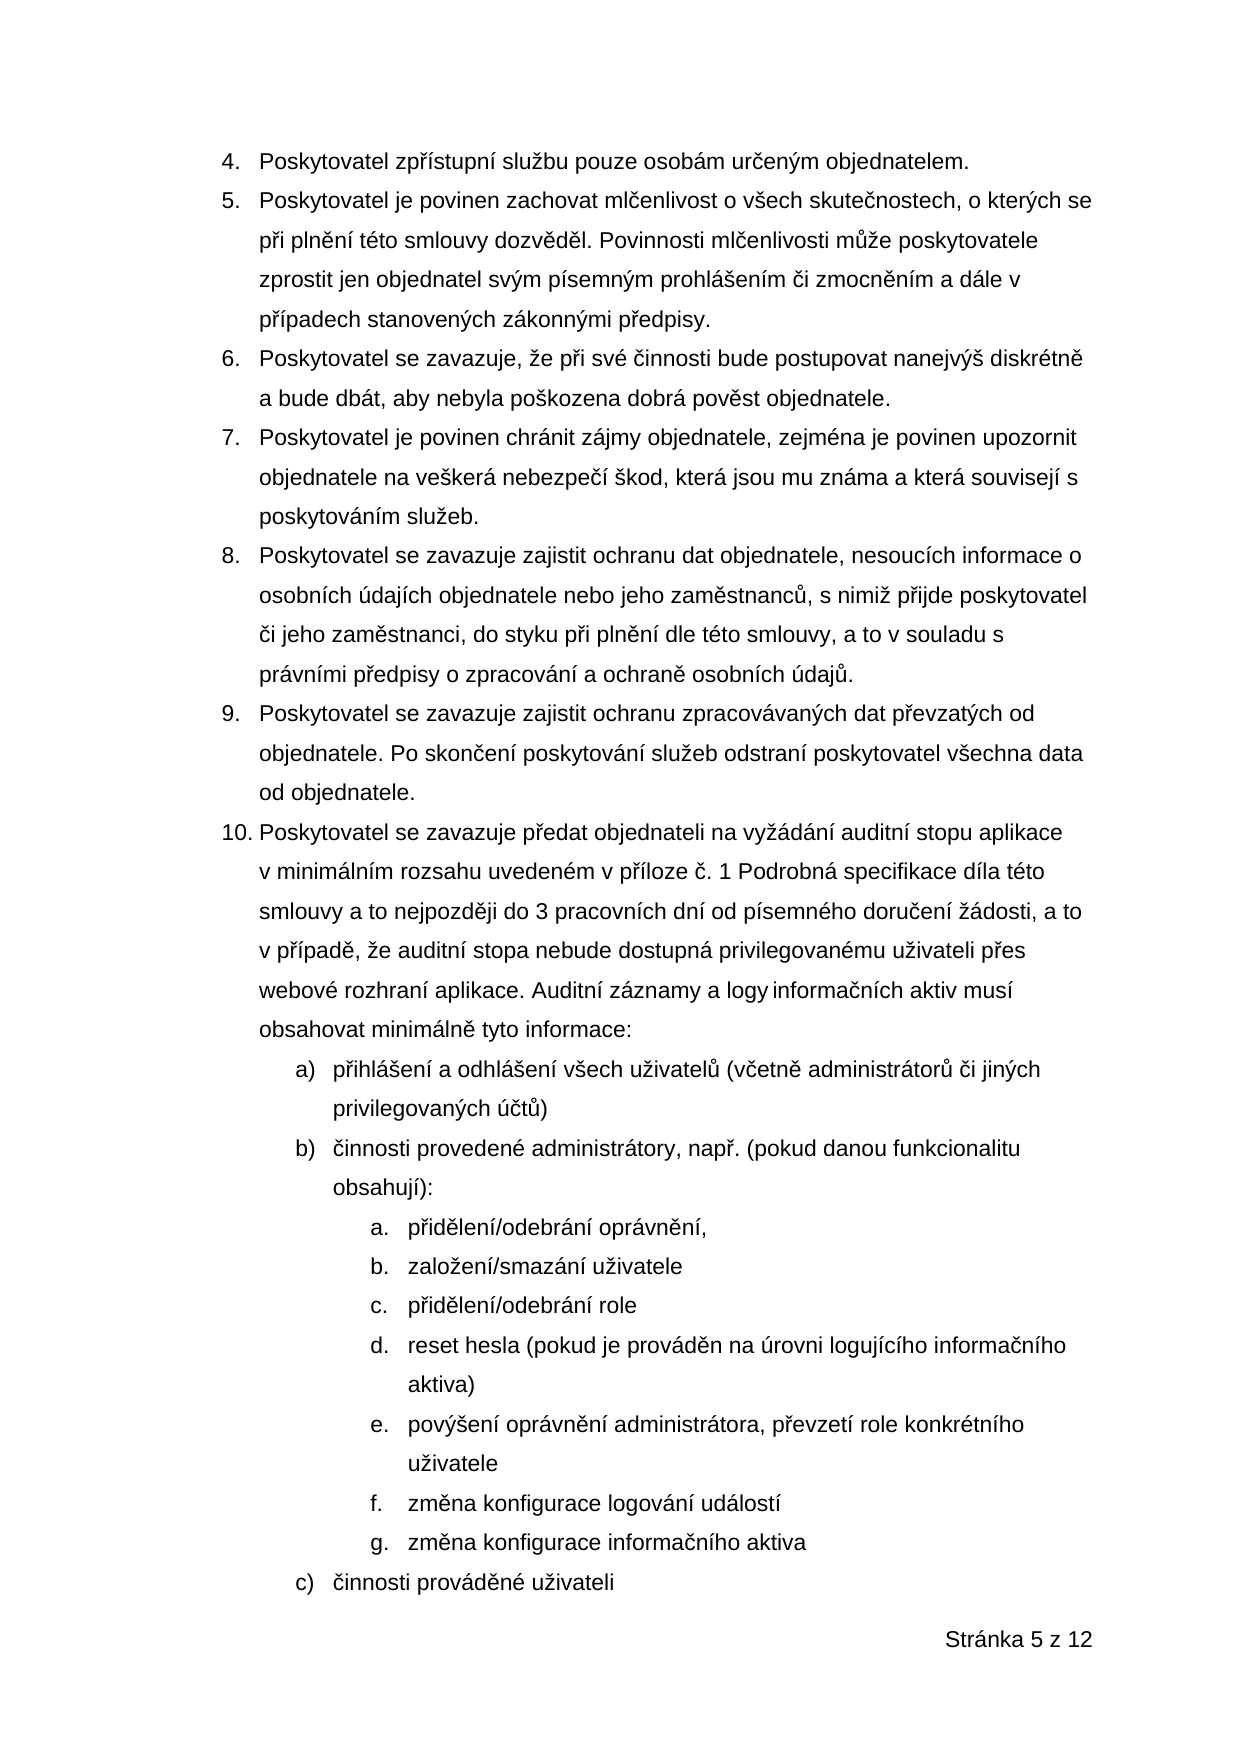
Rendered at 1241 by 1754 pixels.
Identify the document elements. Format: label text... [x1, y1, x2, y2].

list přidělení/odebrání role [370, 1292, 1093, 1319]
list přidělení/odebrání oprávnění, [370, 1213, 1093, 1240]
list činnosti provedené administrátory, např. (pokud danou funkcionalitu obsahují): [295, 1134, 1093, 1200]
list Poskytovatel zpřístupní službu pouze osobám určeným objednatelem. [221, 148, 1093, 174]
list Poskytovatel se zavazuje zajistit ochranu dat objednatele, nesoucích informace o osobních údajích objednatele nebo jeho zaměstnanců, s nimiž přijde poskytovatel či jeho zaměstnanci, do styku při plnění dle této smlouvy, a to v souladu s právními předpisy o zpracování a ochraně osobních údajů. [221, 542, 1093, 687]
list Poskytovatel je povinen chránit zájmy objednatele, zejména je povinen upozornit objednatele na veškerá nebezpečí škod, která jsou mu známa a která souvisejí s poskytováním služeb. [221, 424, 1093, 529]
list Poskytovatel je povinen zachovat mlčenlivost o všech skutečnostech, o kterých se při plnění této smlouvy dozvěděl. Povinnosti mlčenlivosti může poskytovatele zprostit jen objednatel svým písemným prohlášením či zmocněním a dále v případech stanovených zákonnými předpisy. [221, 187, 1093, 332]
list Poskytovatel se zavazuje, že při své činnosti bude postupovat nanejvýš diskrétně a bude dbát, aby nebyla poškozena dobrá pověst objednatele. [221, 345, 1093, 411]
list změna konfigurace logování událostí [370, 1490, 1093, 1516]
list Poskytovatel se zavazuje zajistit ochranu zpracovávaných dat převzatých od objednatele. Po skončení poskytování služeb odstraní poskytovatel všechna data od objednatele. [221, 700, 1093, 806]
list Poskytovatel se zavazuje předat objednateli na vyžádání auditní stopu aplikace v minimálním rozsahu uvedeném v příloze č. 1 Podrobná specifikace díla této smlouvy a to nejpozději do 3 pracovních dní od písemného doručení žádosti, a to v případě, že auditní stopa nebude dostupná privilegovanému uživateli přes webové rozhraní aplikace. Auditní záznamy a logy informačních aktiv musí obsahovat minimálně tyto informace: [221, 819, 1093, 1042]
list činnosti prováděné uživateli [295, 1569, 1093, 1595]
list změna konfigurace informačního aktiva [370, 1529, 1093, 1556]
list povýšení oprávnění administrátora, převzetí role konkrétního uživatele [370, 1411, 1093, 1477]
list přihlášení a odhlášení všech uživatelů (včetně administrátorů či jiných privilegovaných účtů) [295, 1056, 1093, 1121]
list reset hesla (pokud je prováděn na úrovni logujícího informačního aktiva) [370, 1332, 1093, 1398]
list založení/smazání uživatele [370, 1253, 1093, 1279]
